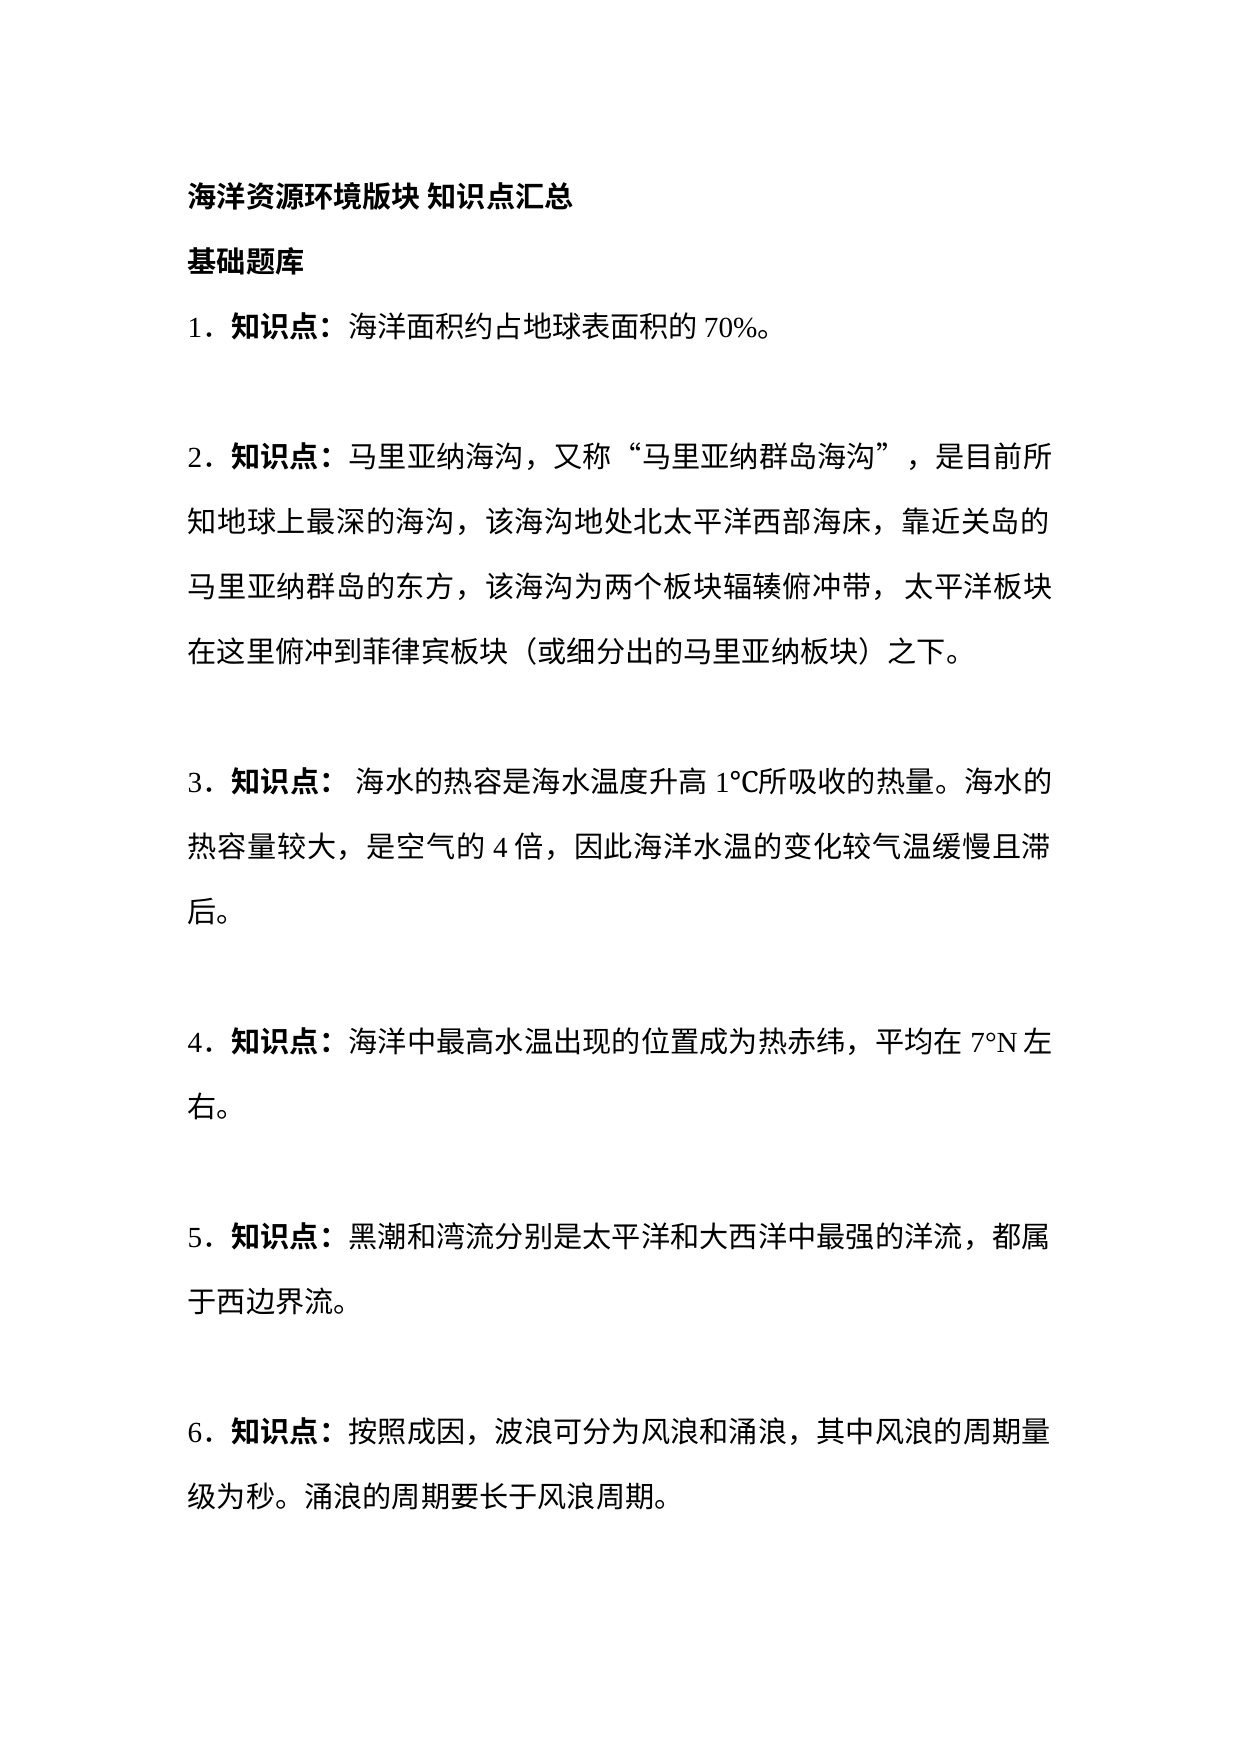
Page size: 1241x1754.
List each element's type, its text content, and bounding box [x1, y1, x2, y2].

list 基础题库 [187, 227, 1053, 292]
list 知识点：马里亚纳海沟，又称“马里亚纳群岛海沟”，是目前所知地球上最深的海沟，该海沟地处北太平洋西部海床，靠近关岛的马里亚纳群岛的东方，该海沟为两个板块辐辏俯冲带，太平洋板块在这里俯冲到菲律宾板块（或细分出的马里亚纳板块）之下。 [187, 422, 1053, 682]
list 知识点：海洋中最高水温出现的位置成为热赤纬，平均在7°N左右。 [187, 1007, 1053, 1137]
list 知识点： 海水的热容是海水温度升高1℃所吸收的热量。海水的热容量较大，是空气的4倍，因此海洋水温的变化较气温缓慢且滞后。 [187, 747, 1053, 942]
list 知识点：海洋面积约占地球表面积的70%。 [187, 292, 1053, 357]
list 海洋资源环境版块 知识点汇总 [187, 162, 1053, 227]
list 知识点：黑潮和湾流分别是太平洋和大西洋中最强的洋流，都属于西边界流。 [187, 1202, 1053, 1332]
list 知识点：按照成因，波浪可分为风浪和涌浪，其中风浪的周期量级为秒。涌浪的周期要长于风浪周期。 [187, 1397, 1053, 1527]
